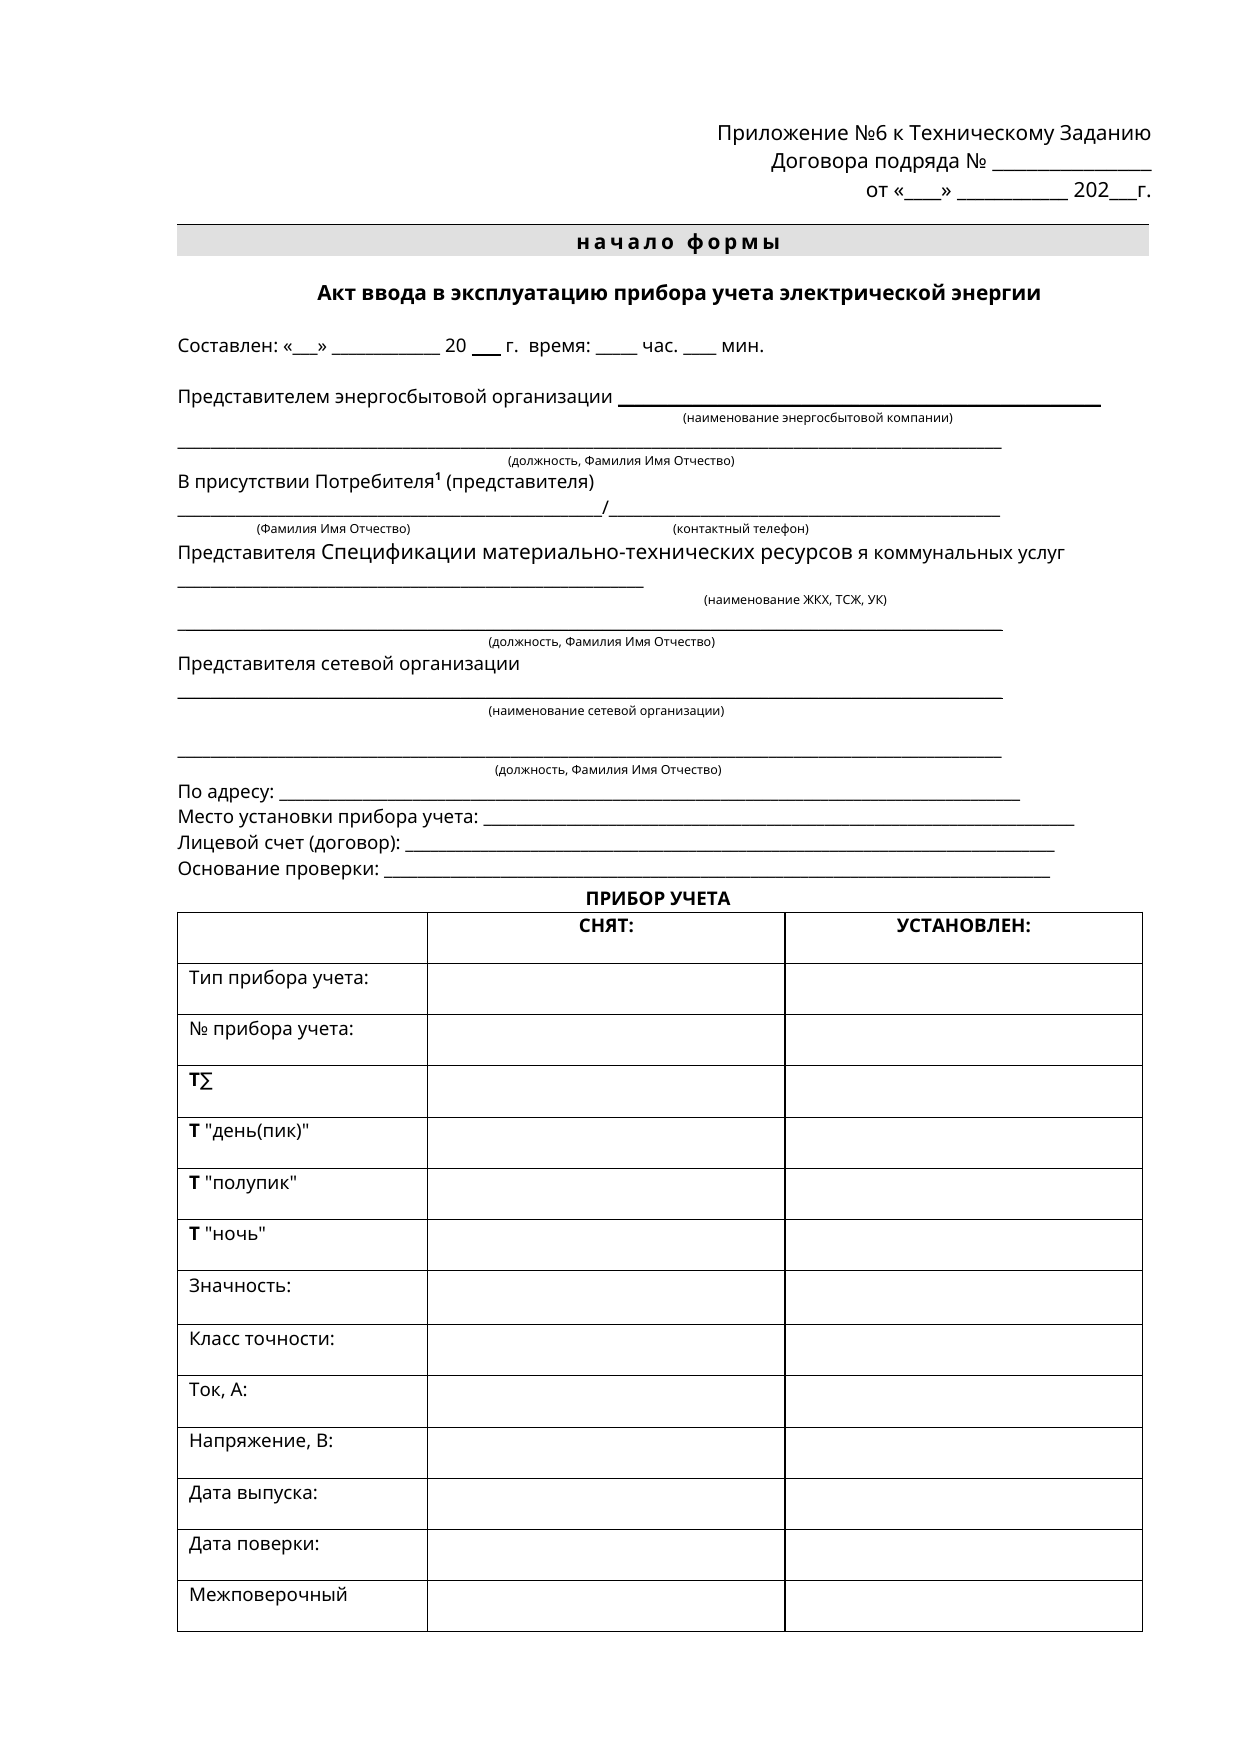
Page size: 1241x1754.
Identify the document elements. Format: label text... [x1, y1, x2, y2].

table_cell [786, 1118, 1142, 1168]
text Представителя Спецификации материально-технических ресурсов я коммунальных услуг ________________________________________________________ [177, 537, 1152, 591]
table_header УСТАНОВЛЕН: [786, 913, 1142, 963]
text (наименование ЖКХ, ТСЖ, УК) [177, 591, 1152, 608]
table_cell [786, 964, 1142, 1014]
text Договора подряда № ______________ [709, 147, 1152, 175]
table_cell [786, 1066, 1142, 1117]
text ___________________________________________________________________________________________________ [177, 676, 1152, 702]
table_cell [786, 1376, 1142, 1427]
table_cell Напряжение, В: [178, 1428, 427, 1478]
table_cell № прибора учета: [178, 1015, 427, 1065]
text Представителя сетевой организации [177, 651, 1152, 676]
table_header СНЯТ: [428, 913, 784, 963]
text ___________________________________________________/_______________________________________________ [177, 494, 1152, 520]
text (должность, Фамилия Имя Отчество) [177, 633, 1152, 651]
text (должность, Фамилия Имя Отчество) [177, 761, 1152, 778]
table_cell Значность: [178, 1271, 427, 1324]
table_cell Т "день(пик)" [178, 1118, 427, 1168]
text ___________________________________________________________________________________________________ [177, 736, 1152, 761]
text Составлен: «___» _____________ 20 г. время: _____ час. ____ мин. [177, 332, 1152, 358]
table_cell [786, 1530, 1142, 1580]
table_cell Класс точности: [178, 1325, 427, 1375]
table_cell [428, 1169, 784, 1219]
table_cell [428, 1428, 784, 1478]
text начало формы [177, 225, 1149, 256]
table_cell [428, 1271, 784, 1324]
text (наименование энергосбытовой компании) ___________________________________________________________________________________________________ [177, 409, 1152, 452]
text от «____» ____________ 202___г. [768, 175, 1152, 203]
text (должность, Фамилия Имя Отчество) [177, 452, 1152, 469]
text (Фамилия Имя Отчество) (контактный телефон) [177, 520, 1152, 537]
text (наименование сетевой организации) [177, 702, 1152, 719]
table_cell [786, 1325, 1142, 1375]
text Основание проверки: ________________________________________________________________________________ [177, 855, 1152, 880]
table_cell Т "полупик" [178, 1169, 427, 1219]
text Акт ввода в эксплуатацию прибора учета электрической энергии [177, 278, 1152, 307]
table_cell Дата поверки: [178, 1530, 427, 1580]
table_cell [428, 1325, 784, 1375]
text По адресу: _________________________________________________________________________________________ [177, 778, 1152, 804]
text ПРИБОР УЧЕТА1 [177, 880, 1152, 912]
table_cell Т "ночь" [178, 1220, 427, 1270]
table_cell [786, 1220, 1142, 1270]
text ___________________________________________________________________________________________________ [177, 608, 1152, 633]
table_cell Дата выпуска: [178, 1479, 427, 1529]
text В присутствии Потребителя1 (представителя) [177, 469, 1152, 494]
table_cell [786, 1015, 1142, 1065]
table_cell [428, 964, 784, 1014]
text Приложение №6 к Техническому Заданию [177, 118, 1152, 147]
table_cell [786, 1271, 1142, 1324]
table_cell [786, 1479, 1142, 1529]
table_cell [178, 1581, 427, 1631]
text Лицевой счет (договор): ______________________________________________________________________________ [177, 829, 1152, 855]
table_cell [786, 1581, 1142, 1631]
table_header [178, 913, 427, 963]
table_cell Тип прибора учета: [178, 964, 427, 1014]
table_cell Ток, А: [178, 1376, 427, 1427]
table_cell [428, 1066, 784, 1117]
table_cell [786, 1169, 1142, 1219]
table_cell [428, 1581, 784, 1631]
text Место установки прибора учета: _______________________________________________________________________ [177, 804, 1152, 829]
table_cell Т∑ [178, 1066, 427, 1117]
table_cell [786, 1428, 1142, 1478]
text Представителем энергосбытовой организации __________________________________________________________ [177, 383, 1152, 409]
table_cell [428, 1530, 784, 1580]
table_cell [428, 1220, 784, 1270]
table_cell [428, 1479, 784, 1529]
table_cell [428, 1118, 784, 1168]
table_cell [428, 1376, 784, 1427]
table_cell [428, 1015, 784, 1065]
